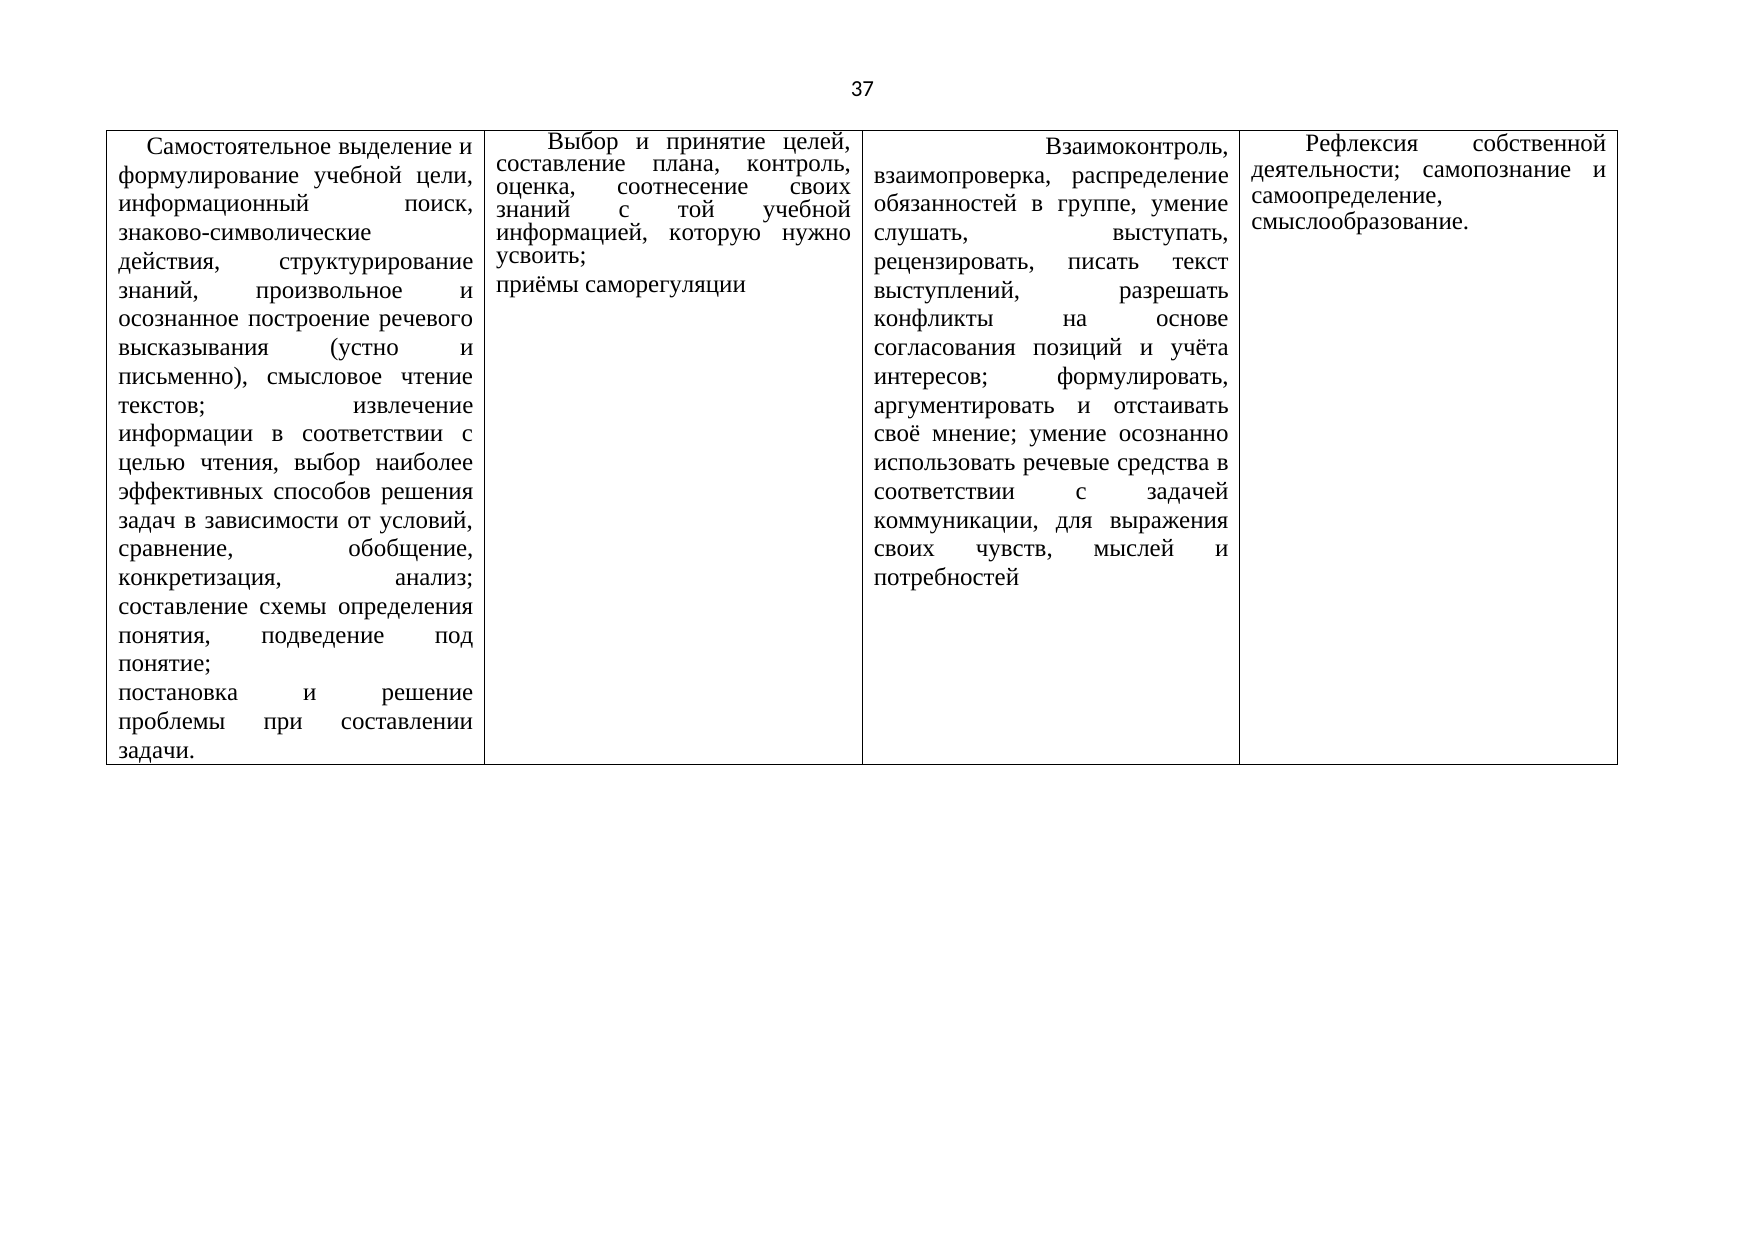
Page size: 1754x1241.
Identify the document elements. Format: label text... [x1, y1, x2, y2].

table_cell Взаимоконтроль, взаимопроверка, распределение обязанностей в группе, умение слушать, выступать, рецензировать, писать текст выступлений, разрешать конфликты на основе согласования позиций и учёта интересов; формулировать, аргументировать и отстаивать своё мнение; умение осознанно использовать речевые средства в соответствии с задачей коммуникации, для выражения своих чувств, мыслей и потребностей [863, 131, 1239, 763]
table_cell Рефлексия собственной деятельности; самопознание и самоопределение, смыслообразование. [1240, 131, 1617, 763]
table_cell Выбор и принятие целей, составление плана, контроль, оценка, соотнесение своих знаний с той учебной информацией, которую нужно усвоить; приёмы саморегуляции [485, 131, 862, 763]
table_cell Самостоятельное выделение и формулирование учебной цели, информационный поиск, знаково-символические действия, структурирование знаний, произвольное и осознанное построение речевого высказывания (устно и письменно), смысловое чтение текстов; извлечение информации в соответствии с целью чтения, выбор наиболее эффективных способов решения задач в зависимости от условий, сравнение, обобщение, конкретизация, анализ; составление схемы определения понятия, подведение под понятие; постановка и решение проблемы при составлении задачи. [107, 131, 484, 763]
